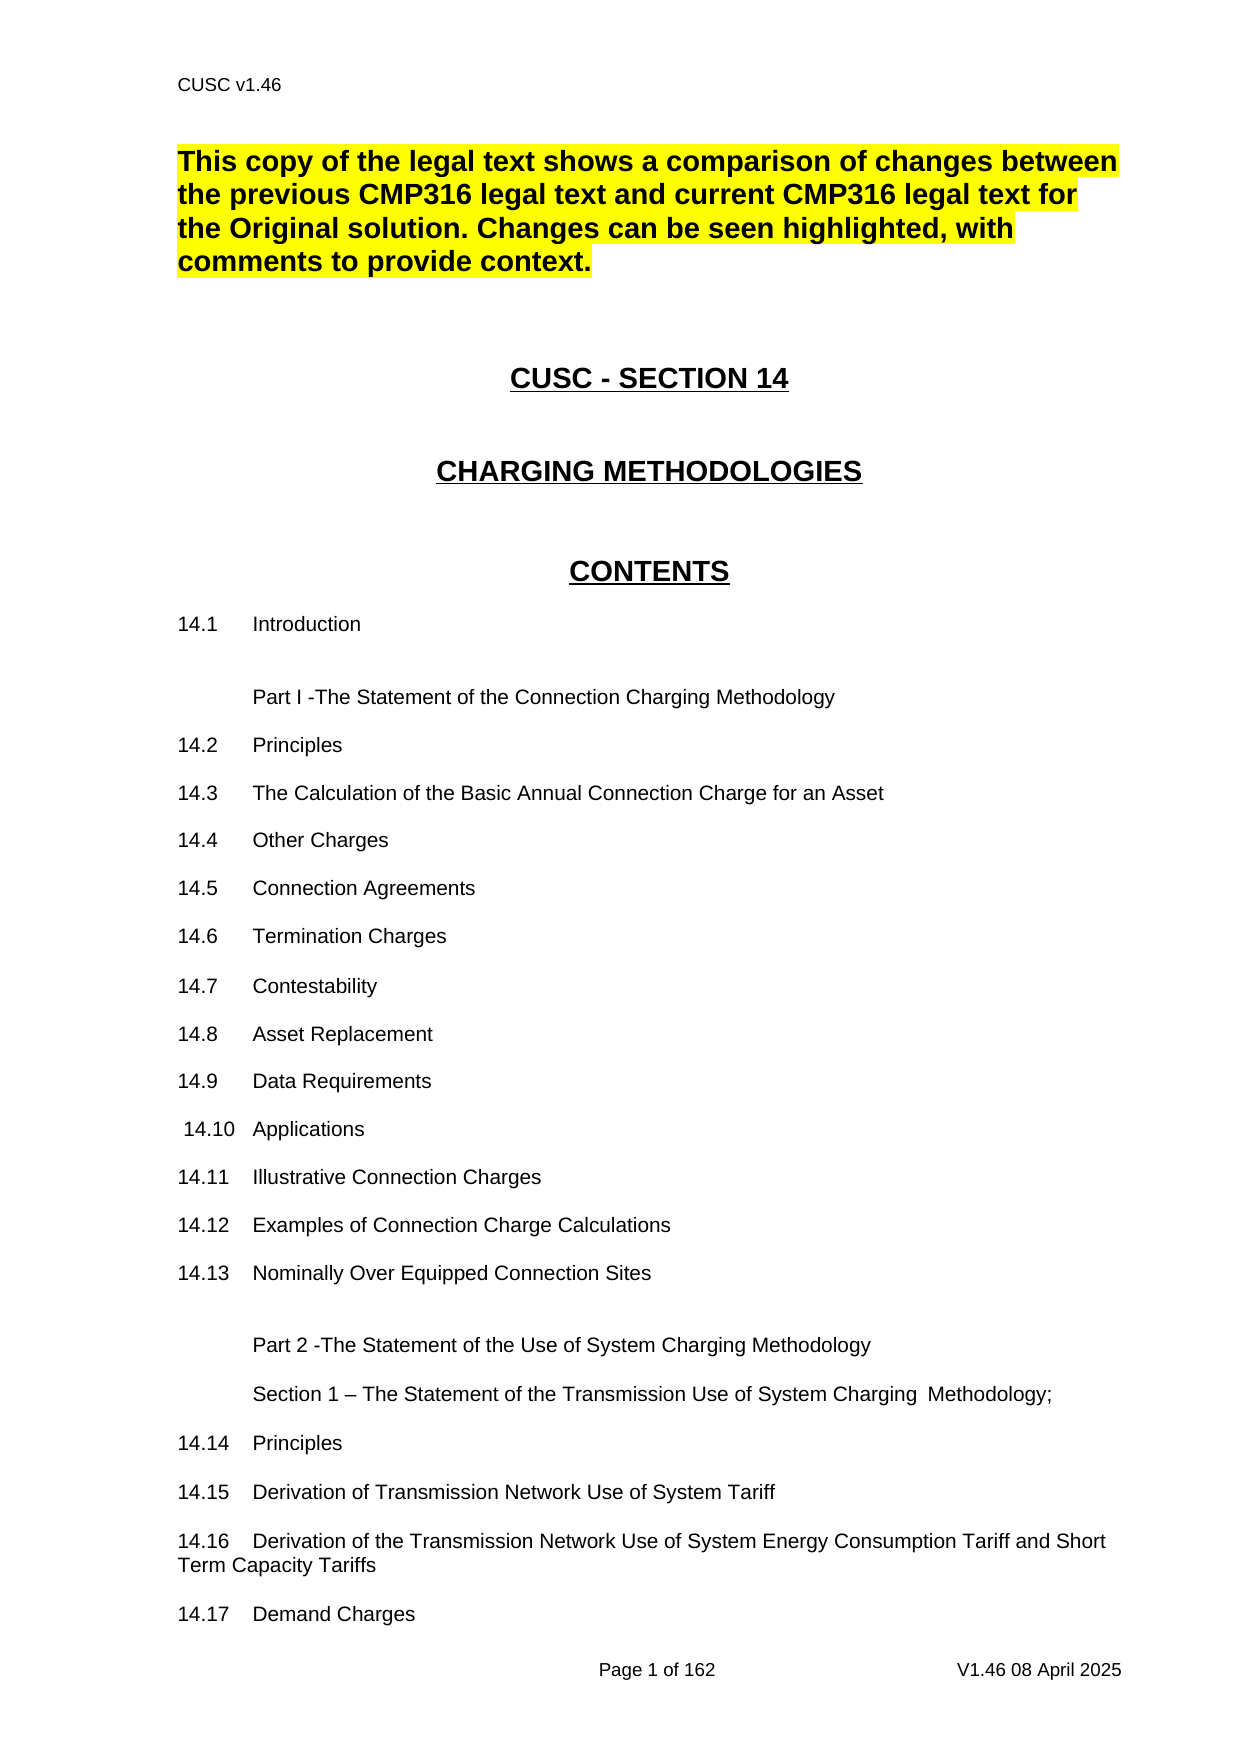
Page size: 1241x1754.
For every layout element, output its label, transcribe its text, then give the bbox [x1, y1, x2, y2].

text 14.13 Nominally Over Equipped Connection Sites [177, 1261, 1121, 1285]
text 14.5 Connection Agreements [177, 876, 1121, 900]
text 14.17 Demand Charges [177, 1602, 1121, 1626]
text 14.6 Termination Charges [177, 924, 1121, 948]
text 14.10 Applications [177, 1117, 1121, 1141]
title CUSC - SECTION 14 [177, 361, 1121, 395]
text Section 1 – The Statement of the Transmission Use of System Charging Methodology; [177, 1382, 1121, 1406]
text CONTENTS [177, 554, 1121, 588]
text CHARGING METHODOLOGIES [177, 453, 1121, 487]
text 14.2 Principles [177, 732, 1121, 756]
text 14.1 Introduction [177, 612, 1121, 636]
text 14.11 Illustrative Connection Charges [177, 1165, 1121, 1189]
text 14.15 Derivation of Transmission Network Use of System Tariff [177, 1480, 1121, 1504]
text 14.3 The Calculation of the Basic Annual Connection Charge for an Asset [177, 780, 1121, 804]
title This copy of the legal text shows a comparison of changes between the previous CMP316 legal text and current CMP316 legal text for the Original solution. Changes can be seen highlighted, with comments to provide context. [592, 144, 1121, 278]
text 14.14 Principles [177, 1431, 1121, 1455]
text 14.9 Data Requirements [177, 1069, 1121, 1093]
text 14.4 Other Charges [177, 828, 1121, 852]
text 14.8 Asset Replacement [177, 1021, 1121, 1045]
text Part I -The Statement of the Connection Charging Methodology [177, 684, 1121, 708]
text 14.16 Derivation of the Transmission Network Use of System Energy Consumption Tariff and Short Term Capacity Tariffs [177, 1529, 1121, 1577]
text 14.12 Examples of Connection Charge Calculations [177, 1213, 1121, 1237]
text 14.7 Contestability [177, 973, 1121, 997]
text Part 2 -The Statement of the Use of System Charging Methodology [177, 1333, 1121, 1357]
